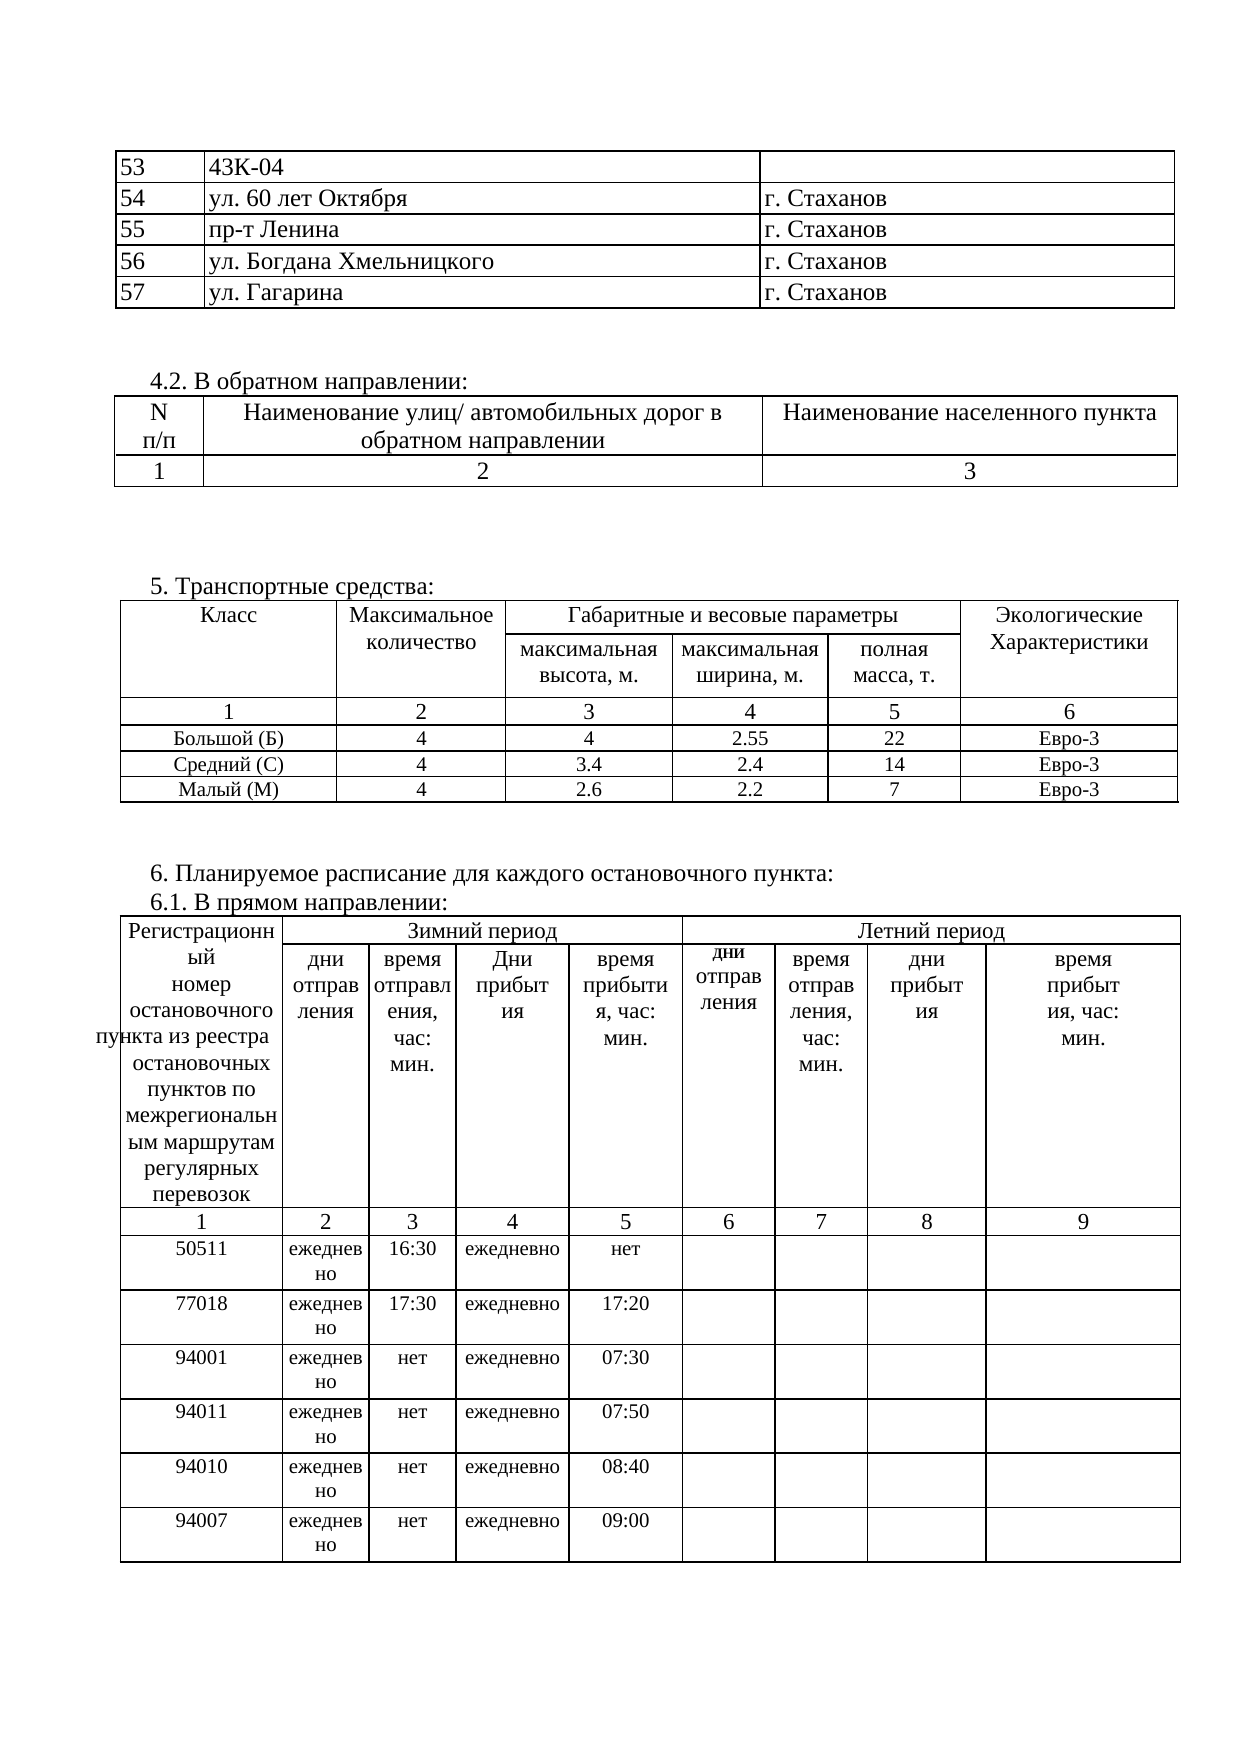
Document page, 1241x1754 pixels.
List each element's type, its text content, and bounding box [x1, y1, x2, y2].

table_cell ул. Гагарина [205, 277, 759, 307]
table_cell пр-т Ленина [205, 215, 759, 244]
table_cell время отправ ления, час: мин. [776, 945, 867, 1207]
table_cell ежедневно [283, 1236, 368, 1289]
table_cell [868, 1345, 985, 1398]
table_cell 5 [829, 698, 960, 724]
table_cell [987, 1345, 1180, 1398]
table_cell [761, 152, 1174, 181]
table_cell 1 [121, 1208, 282, 1235]
table_cell [987, 1291, 1180, 1343]
table_cell 3 [370, 1208, 455, 1235]
table_cell 2.2 [673, 777, 827, 801]
table_cell [868, 1400, 985, 1452]
table_cell ежедневно [457, 1345, 568, 1398]
table_cell 1 [121, 698, 336, 724]
table_cell Евро-3 [961, 777, 1177, 801]
table_header Наименование улиц/ автомобильных дорог в обратном направлении [204, 397, 762, 454]
table_cell [868, 1236, 985, 1289]
table_cell [987, 1400, 1180, 1452]
table_cell 43К-04 [205, 152, 759, 181]
table_cell ул. Богдана Хмельницкого [205, 246, 759, 276]
table_cell [776, 1400, 867, 1452]
table_cell ежедневно [283, 1508, 368, 1561]
table_cell [987, 1454, 1180, 1507]
table_cell дни отправ ления [283, 945, 368, 1207]
table_cell [776, 1508, 867, 1561]
table_cell [683, 1454, 774, 1507]
table_header Класс [121, 601, 336, 696]
table_cell 1 [115, 455, 203, 486]
table_header N п/п [115, 397, 203, 454]
table_cell 07:50 [570, 1400, 682, 1452]
table_cell 57 [117, 277, 204, 307]
table_cell Большой (Б) [121, 726, 336, 750]
table_cell нет [370, 1454, 455, 1507]
table_cell [683, 1291, 774, 1343]
table_header Летний период [683, 917, 1180, 943]
table_cell 17:20 [570, 1291, 682, 1343]
table_cell ежедневно [283, 1291, 368, 1343]
table_cell 2.4 [673, 752, 827, 776]
table_cell 7 [829, 777, 960, 801]
table_cell нет [570, 1236, 682, 1289]
table_cell 53 [117, 152, 204, 181]
table_cell 94010 [121, 1454, 282, 1507]
table_cell [987, 1236, 1180, 1289]
table_cell 9 [987, 1208, 1180, 1235]
table_cell [868, 1454, 985, 1507]
table_cell [683, 1236, 774, 1289]
table_cell 4 [337, 752, 505, 776]
table_cell 4 [337, 777, 505, 801]
table_cell 4 [506, 726, 672, 750]
table_header Зимний период [283, 917, 682, 943]
table_header Экологические Характеристики [961, 601, 1177, 696]
table_cell 2.6 [506, 777, 672, 801]
table_cell 7 [776, 1208, 867, 1235]
table_cell нет [370, 1345, 455, 1398]
table_cell 09:00 [570, 1508, 682, 1561]
text 4.2. В обратном направлении: [150, 366, 1090, 395]
table_cell 3 [763, 454, 1177, 486]
table_header Габаритные и весовые параметры [506, 601, 960, 633]
table_cell 6 [961, 698, 1177, 724]
table_cell [683, 1400, 774, 1452]
table_cell 2 [204, 456, 762, 486]
table_header Регистрационный номер остановочного пункта из реестра остановочных пунктов по межрегиональным маршрутам регулярных перевозок [121, 917, 282, 1207]
table_cell ежедневно [457, 1454, 568, 1507]
table_cell ежедневно [457, 1508, 568, 1561]
table_cell 94007 [121, 1508, 282, 1561]
table_cell ежедневно [283, 1345, 368, 1398]
table_cell 2 [283, 1208, 368, 1235]
table_cell 94001 [121, 1345, 282, 1398]
table_cell 5 [570, 1208, 682, 1235]
table_header Максимальное количество [337, 601, 505, 696]
table_cell [776, 1236, 867, 1289]
table_cell 16:30 [370, 1236, 455, 1289]
table_cell 6 [683, 1208, 774, 1235]
table_cell нет [370, 1400, 455, 1452]
table_cell 55 [117, 215, 204, 244]
table_cell Евро-3 [961, 726, 1177, 750]
table_cell 3 [506, 698, 672, 724]
table_cell [776, 1345, 867, 1398]
table_cell Средний (С) [121, 752, 336, 776]
table_cell г. Стаханов [761, 215, 1174, 244]
table_cell [987, 1508, 1180, 1561]
table_cell 54 [117, 183, 204, 213]
table_cell [868, 1508, 985, 1561]
table_cell [683, 1508, 774, 1561]
table_cell 56 [117, 246, 204, 276]
text 6. Планируемое расписание для каждого остановочного пункта: [150, 858, 1090, 887]
table_cell ДНИ отправ ления [683, 945, 774, 1207]
table_cell 4 [337, 726, 505, 750]
table_cell ежедневно [457, 1291, 568, 1343]
table_cell дни прибыт ия [868, 945, 985, 1207]
table_cell [776, 1454, 867, 1507]
text 5. Транспортные средства: [150, 571, 1090, 600]
table_cell время прибыт ия, час: мин. [987, 945, 1180, 1207]
table_cell максимальная высота, м. [506, 635, 672, 696]
table_cell время прибыти я, час: мин. [570, 945, 682, 1207]
table_cell 14 [829, 752, 960, 776]
table_cell максимальная ширина, м. [673, 635, 827, 696]
table_cell 8 [868, 1208, 985, 1235]
table_cell 50511 [121, 1236, 282, 1289]
table_cell г. Стаханов [761, 183, 1174, 213]
table_cell полная масса, т. [829, 635, 960, 696]
table_cell 2.55 [673, 726, 827, 750]
table_cell ежедневно [457, 1400, 568, 1452]
table_cell 07:30 [570, 1345, 682, 1398]
table_cell 4 [457, 1208, 568, 1235]
text 6.1. В прямом направлении: [150, 887, 1090, 915]
table_cell [776, 1291, 867, 1343]
table_cell г. Стаханов [761, 277, 1174, 307]
table_cell ежедневно [283, 1454, 368, 1507]
table_cell ежедневно [457, 1236, 568, 1289]
table_cell 77018 [121, 1291, 282, 1343]
table_cell 2 [337, 698, 505, 724]
table_cell 94011 [121, 1400, 282, 1452]
table_cell время отправл ения, час: мин. [370, 945, 455, 1207]
table_cell [683, 1345, 774, 1398]
table_cell ежедневно [283, 1400, 368, 1452]
table_cell Малый (М) [121, 777, 336, 801]
table_cell 08:40 [570, 1454, 682, 1507]
table_cell нет [370, 1508, 455, 1561]
table_cell [868, 1291, 985, 1343]
table_cell Дни прибыт ия [457, 945, 568, 1207]
table_cell 17:30 [370, 1291, 455, 1343]
table_header Наименование населенного пункта [763, 397, 1177, 454]
table_cell 22 [829, 726, 960, 750]
table_cell Евро-3 [961, 752, 1177, 776]
table_cell г. Стаханов [761, 246, 1174, 276]
table_cell ул. 60 лет Октября [205, 183, 759, 213]
table_cell 4 [673, 698, 827, 724]
table_cell 3.4 [506, 752, 672, 776]
